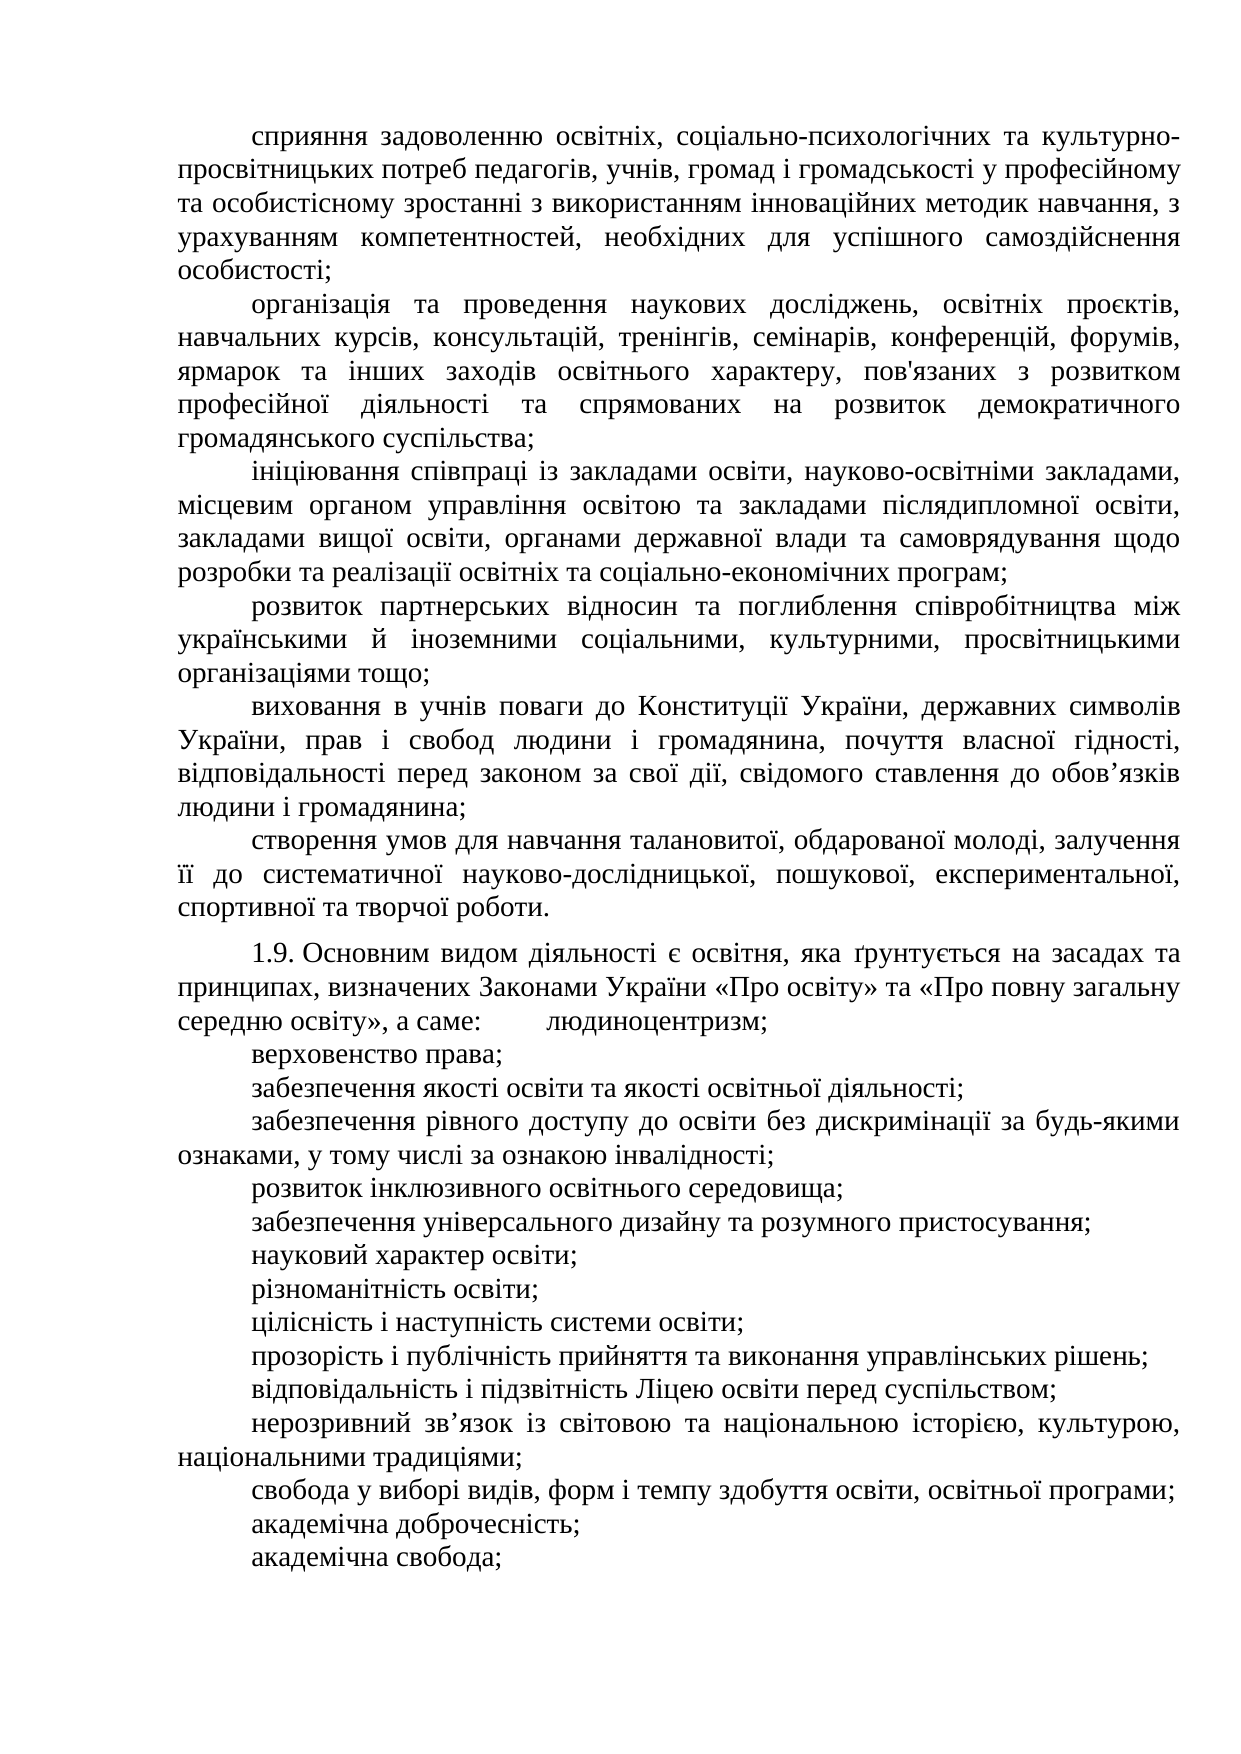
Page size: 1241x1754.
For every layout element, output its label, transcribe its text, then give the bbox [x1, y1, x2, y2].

text розвиток інклюзивного освітнього середовища; [177, 1170, 1181, 1204]
text свобода у виборі видів, форм і темпу здобуття освіти, освітньої програми; [177, 1472, 1181, 1506]
text академічна свобода; [177, 1539, 1181, 1573]
text нерозривний зв’язок із світовою та національною історією, культурою, національними традиціями; [177, 1405, 1181, 1472]
text виховання в учнів поваги до Конституції України, державних символів України, прав і свобод людини і громадянина, почуття власної гідності, відповідальності перед законом за свої дії, свідомого ставлення до обов’язків людини і громадянина; [177, 688, 1181, 822]
text верховенство права; [177, 1036, 1181, 1070]
text академічна доброчесність; [177, 1506, 1181, 1539]
text забезпечення універсального дизайну та розумного пристосування; [177, 1204, 1181, 1237]
text забезпечення рівного доступу до освіти без дискримінації за будь-якими ознаками, у тому числі за ознакою інвалідності; [177, 1103, 1181, 1170]
text розвиток партнерських відносин та поглиблення співробітництва між українськими й іноземними соціальними, культурними, просвітницькими організаціями тощо; [177, 588, 1181, 688]
text ініціювання співпраці із закладами освіти, науково-освітніми закладами, місцевим органом управління освітою та закладами післядипломної освіти, закладами вищої освіти, органами державної влади та самоврядування щодо розробки та реалізації освітніх та соціально-економічних програм; [177, 453, 1181, 588]
text сприяння задоволенню освітніх, соціально-психологічних та культурно-просвітницьких потреб педагогів, учнів, громад і громадськості у професійному та особистісному зростанні з використанням інноваційних методик навчання, з урахуванням компетентностей, необхідних для успішного самоздійснення особистості; [177, 118, 1181, 286]
text науковий характер освіти; [177, 1237, 1181, 1271]
text відповідальність і підзвітність Ліцею освіти перед суспільством; [177, 1372, 1181, 1405]
text прозорість і публічність прийняття та виконання управлінських рішень; [177, 1338, 1181, 1372]
text 1.9. Основним видом діяльності є освітня, яка ґрунтується на засадах та принципах, визначених Законами України «Про освіту» та «Про повну загальну середню освіту», а саме: людиноцентризм; [177, 936, 1181, 1036]
text цілісність і наступність системи освіти; [177, 1304, 1181, 1338]
text різноманітність освіти; [177, 1271, 1181, 1304]
text створення умов для навчання талановитої, обдарованої молоді, залучення її до систематичної науково-дослідницької, пошукової, експериментальної, спортивної та творчої роботи. [177, 822, 1181, 923]
text організація та проведення наукових досліджень, освітніх проєктів, навчальних курсів, консультацій, тренінгів, семінарів, конференцій, форумів, ярмарок та інших заходів освітнього характеру, пов'язаних з розвитком професійної діяльності та спрямованих на розвиток демократичного громадянського суспільства; [177, 286, 1181, 453]
text забезпечення якості освіти та якості освітньої діяльності; [177, 1070, 1181, 1103]
